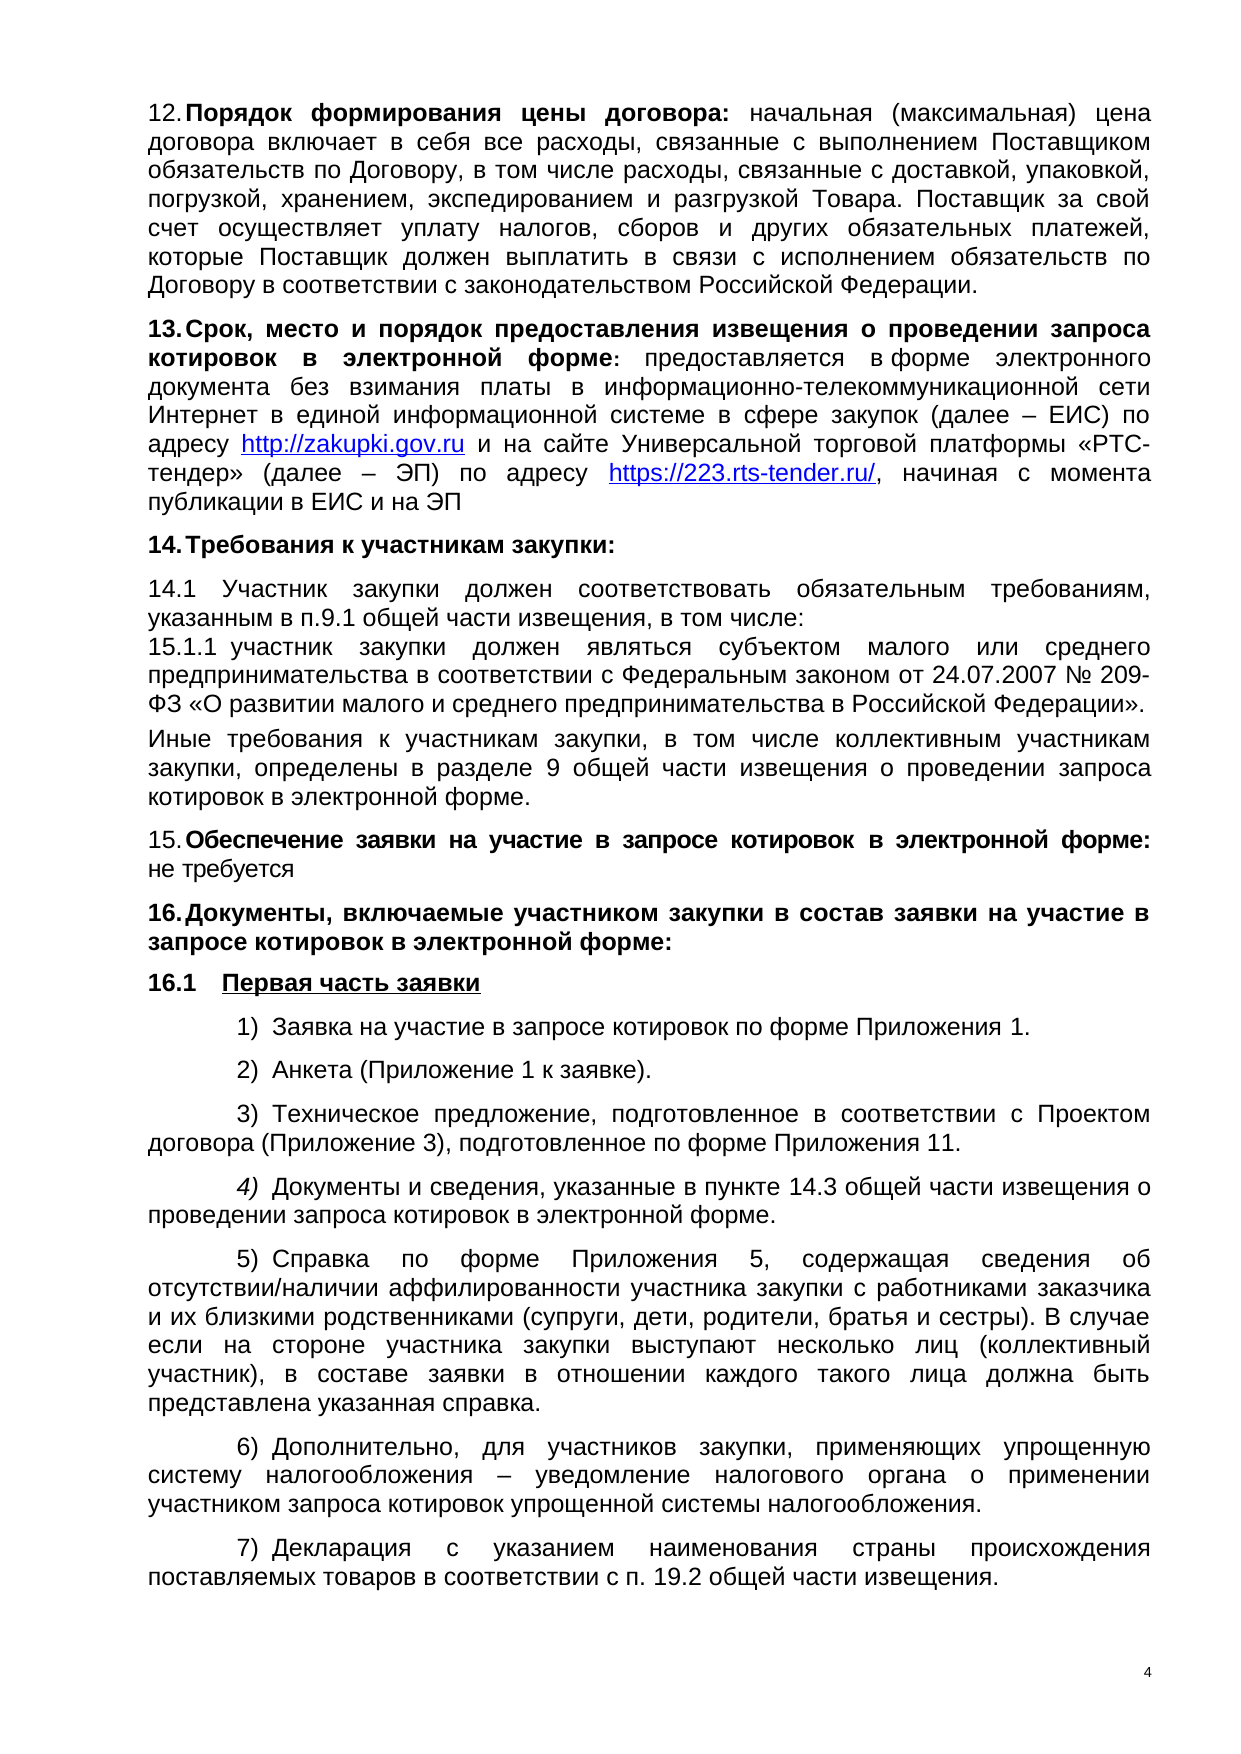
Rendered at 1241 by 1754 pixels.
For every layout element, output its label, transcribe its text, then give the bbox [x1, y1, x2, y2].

list Первая часть заявки [148, 968, 1152, 997]
list Справка по форме Приложения 5, содержащая сведения об отсутствии/наличии аффилированности участника закупки с работниками заказчика и их близкими родственниками (супруги, дети, родители, братья и сестры). В случае если на стороне участника закупки выступают несколько лиц (коллективный участник), в составе заявки в отношении каждого такого лица должна быть представлена указанная справка. [148, 1244, 1152, 1417]
list Техническое предложение, подготовленное в соответствии с Проектом договора (Приложение 3), подготовленное по форме Приложения 11. [148, 1099, 1152, 1157]
list Порядок формирования цены договора: начальная (максимальная) цена договора включает в себя все расходы, связанные с выполнением Поставщиком обязательств по Договору, в том числе расходы, связанные с доставкой, упаковкой, погрузкой, хранением, экспедированием и разгрузкой Товара. Поставщик за свой счет осуществляет уплату налогов, сборов и других обязательных платежей, которые Поставщик должен выплатить в связи с исполнением обязательств по Договору в соответствии с законодательством Российской Федерации. [148, 98, 1152, 299]
list Срок, место и порядок предоставления извещения о проведении запроса котировок в электронной форме: предоставляется в форме электронного документа без взимания платы в информационно-телекоммуникационной сети Интернет в единой информационной системе в сфере закупок (далее – ЕИС) по адресу http://zakupki.gov.ru и на сайте Универсальной торговой платформы «РТС-тендер» (далее – ЭП) по адресу https://223.rts-tender.ru/, начиная с момента публикации в ЕИС и на ЭП [148, 314, 1152, 515]
list Документы и сведения, указанные в пункте 14.3 общей части извещения о проведении запроса котировок в электронной форме. [148, 1172, 1152, 1229]
list Требования к участникам закупки: [148, 530, 1152, 559]
list участник закупки должен являться субъектом малого или среднего предпринимательства в соответствии с Федеральным законом от 24.07.2007 № 209-ФЗ «О развитии малого и среднего предпринимательства в Российской Федерации». [148, 632, 1152, 718]
list Декларация с указанием наименования страны происхождения поставляемых товаров в соответствии с п. 19.2 общей части извещения. [148, 1533, 1152, 1590]
list Участник закупки должен соответствовать обязательным требованиям, указанным в п.9.1 общей части извещения, в том числе: [148, 574, 1152, 632]
text Иные требования к участникам закупки, в том числе коллективным участникам закупки, определены в разделе 9 общей части извещения о проведении запроса котировок в электронной форме. [148, 724, 1152, 810]
list Анкета (Приложение 1 к заявке). [148, 1055, 1152, 1084]
list Обеспечение заявки на участие в запросе котировок в электронной форме: не требуется [148, 825, 1152, 883]
list Заявка на участие в запросе котировок по форме Приложения 1. [148, 1012, 1152, 1040]
list Документы, включаемые участником закупки в состав заявки на участие в запросе котировок в электронной форме: [148, 898, 1152, 955]
list Дополнительно, для участников закупки, применяющих упрощенную систему налогообложения – уведомление налогового органа о применении участником запроса котировок упрощенной системы налогообложения. [148, 1432, 1152, 1518]
